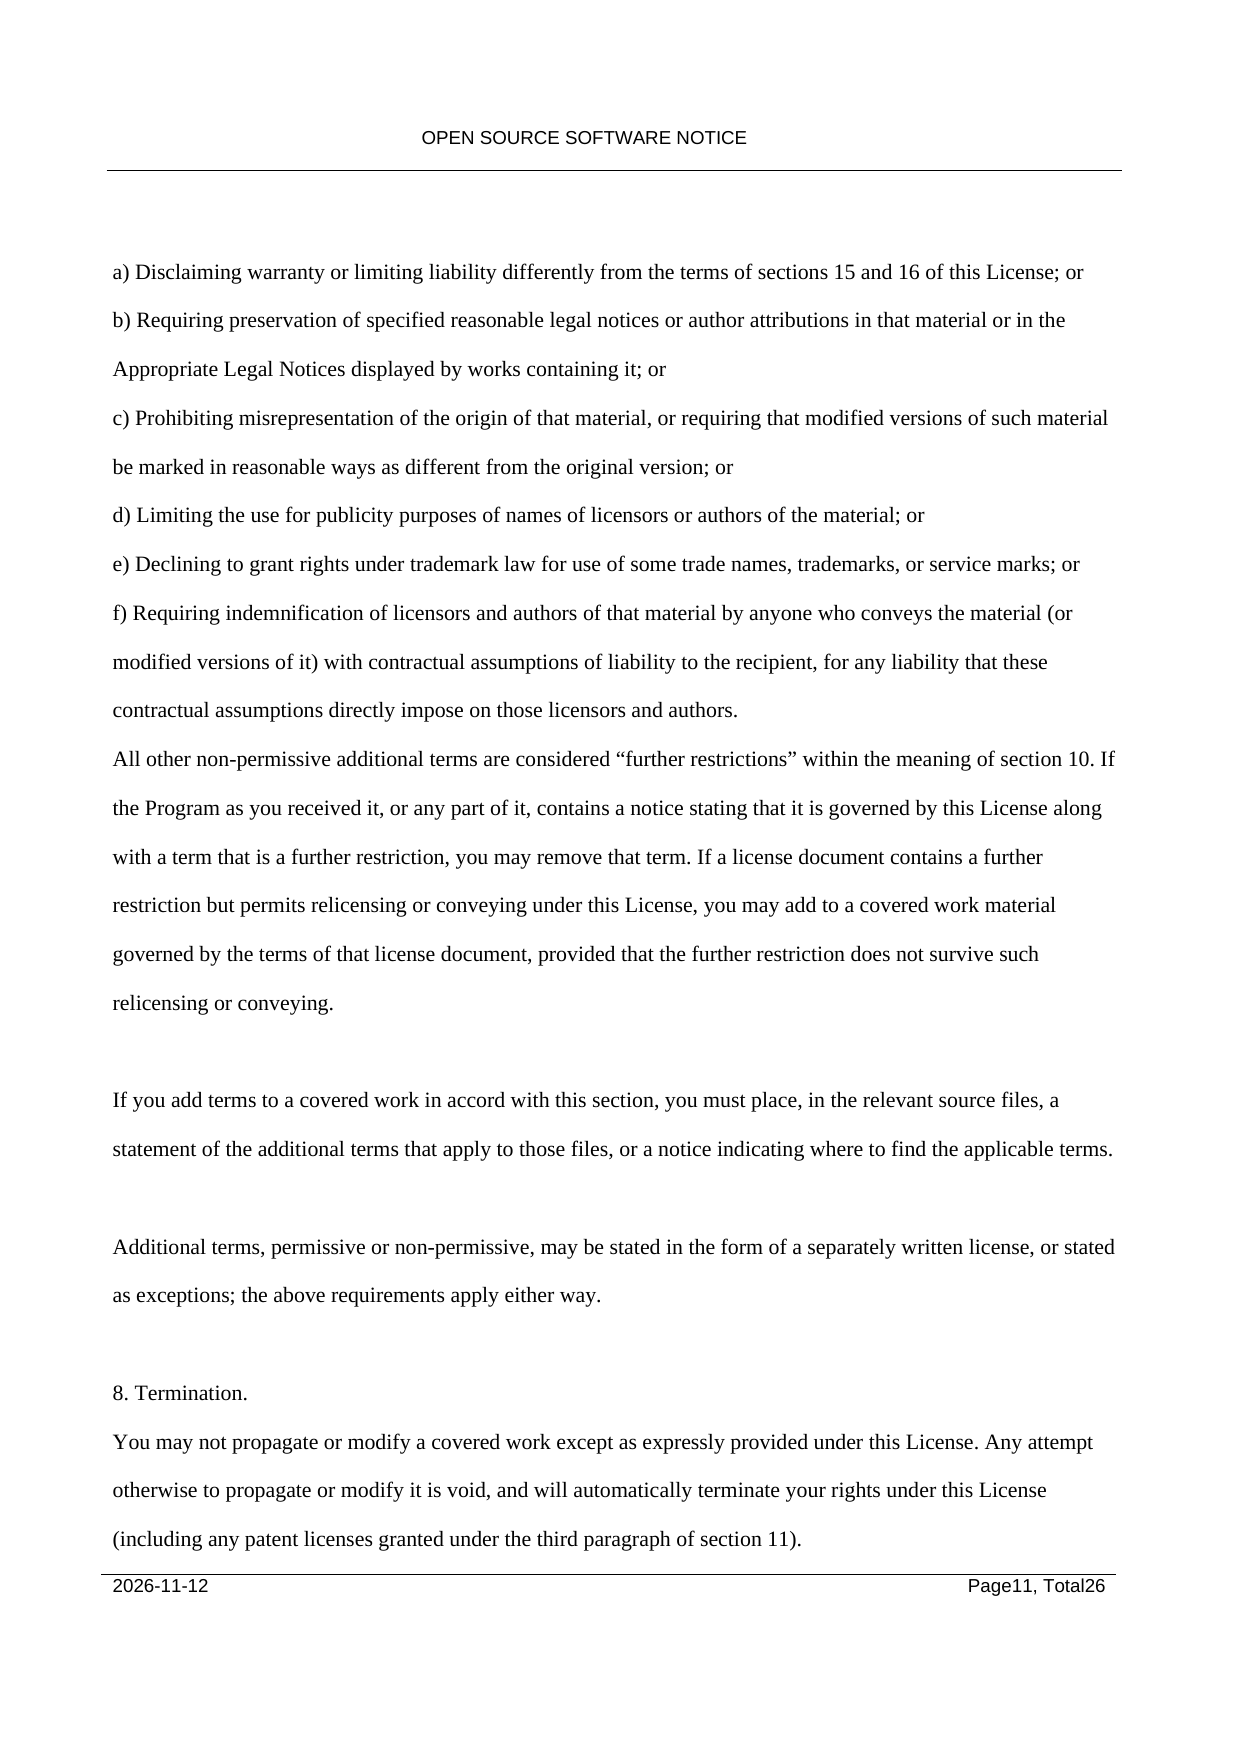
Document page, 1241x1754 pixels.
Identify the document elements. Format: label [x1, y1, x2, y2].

text [112, 206, 1128, 1555]
